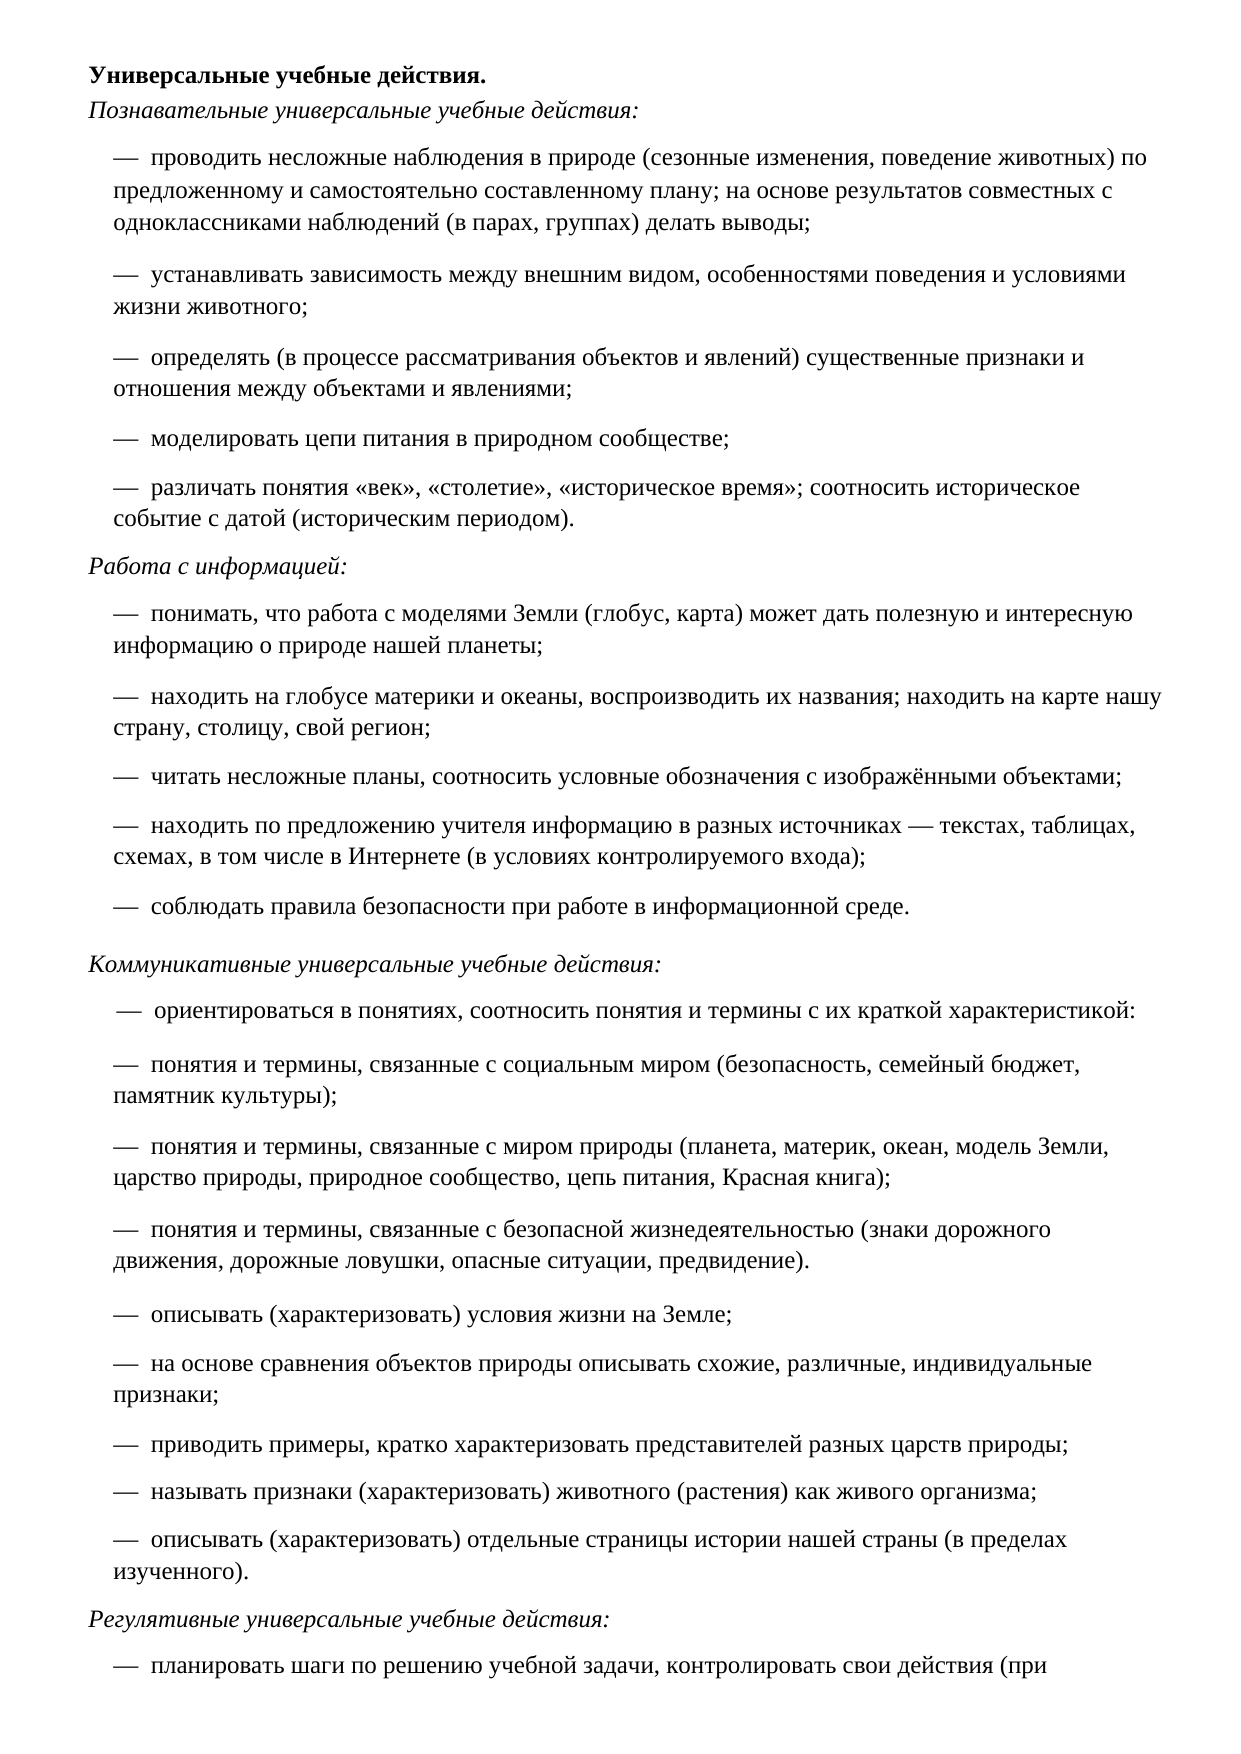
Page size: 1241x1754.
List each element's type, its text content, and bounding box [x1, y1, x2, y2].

text — читать несложные планы, соотносить условные обозначения с изображёнными объектами; [113, 763, 1165, 790]
text — проводить несложные наблюдения в природе (сезонные изменения, поведение животных) по предложенному и самостоятельно составленному плану; на основе результатов совместных с одноклассниками наблюдений (в парах, группах) делать выводы; [113, 142, 1150, 236]
text — описывать (характеризовать) отдельные страницы истории нашей страны (в пределах изученного). [113, 1524, 1075, 1584]
text — приводить примеры, кратко характеризовать представителей разных царств природы; [113, 1430, 1165, 1458]
text — называть признаки (характеризовать) животного (растения) как живого организма; [113, 1477, 1165, 1505]
text — понятия и термины, связанные с миром природы (планета, материк, океан, модель Земли, царство природы, природное сообщество, цепь питания, Красная книга); [113, 1131, 1120, 1191]
text Коммуникативные универсальные учебные действия: [88, 951, 1165, 978]
text — соблюдать правила безопасности при работе в информационной среде. [113, 892, 1165, 920]
text — описывать (характеризовать) условия жизни на Земле; [113, 1301, 1165, 1328]
text — определять (в процессе рассматривания объектов и явлений) существенные признаки и отношения между объектами и явлениями; [113, 342, 1090, 402]
text Регулятивные универсальные учебные действия: [88, 1606, 1165, 1633]
text — различать понятия «век», «столетие», «историческое время»; соотносить историческое событие с датой (историческим периодом). [113, 472, 1090, 532]
text — понятия и термины, связанные с социальным миром (безопасность, семейный бюджет, памятник культуры); [113, 1049, 1090, 1109]
text — на основе сравнения объектов природы описывать схожие, различные, индивидуальные признаки; [113, 1348, 1105, 1408]
text Познавательные универсальные учебные действия: [88, 97, 1165, 124]
text — понятия и термины, связанные с безопасной жизнедеятельностью (знаки дорожного движения, дорожные ловушки, опасные ситуации, предвидение). [113, 1214, 1060, 1274]
text Универсальные учебные действия. [88, 62, 1165, 89]
text — устанавливать зависимость между внешним видом, особенностями поведения и условиями жизни животного; [113, 259, 1135, 319]
text — находить на глобусе материки и океаны, воспроизводить их названия; находить на карте нашу страну, столицу, свой регион; [113, 681, 1165, 741]
text — планировать шаги по решению учебной задачи, контролировать свои действия (при [113, 1651, 1165, 1679]
text — моделировать цепи питания в природном сообществе; [113, 424, 1165, 452]
text — находить по предложению учителя информацию в разных источниках — текстах, таблицах, схемах, в том числе в Интернете (в условиях контролируемого входа); [113, 810, 1150, 870]
text — понимать, что работа с моделями Земли (глобус, карта) может дать полезную и интересную информацию о природе нашей планеты; [113, 598, 1135, 658]
text — ориентироваться в понятиях, соотносить понятия и термины с их краткой характеристикой: [88, 997, 1165, 1024]
text Работа с информацией: [88, 553, 1165, 580]
